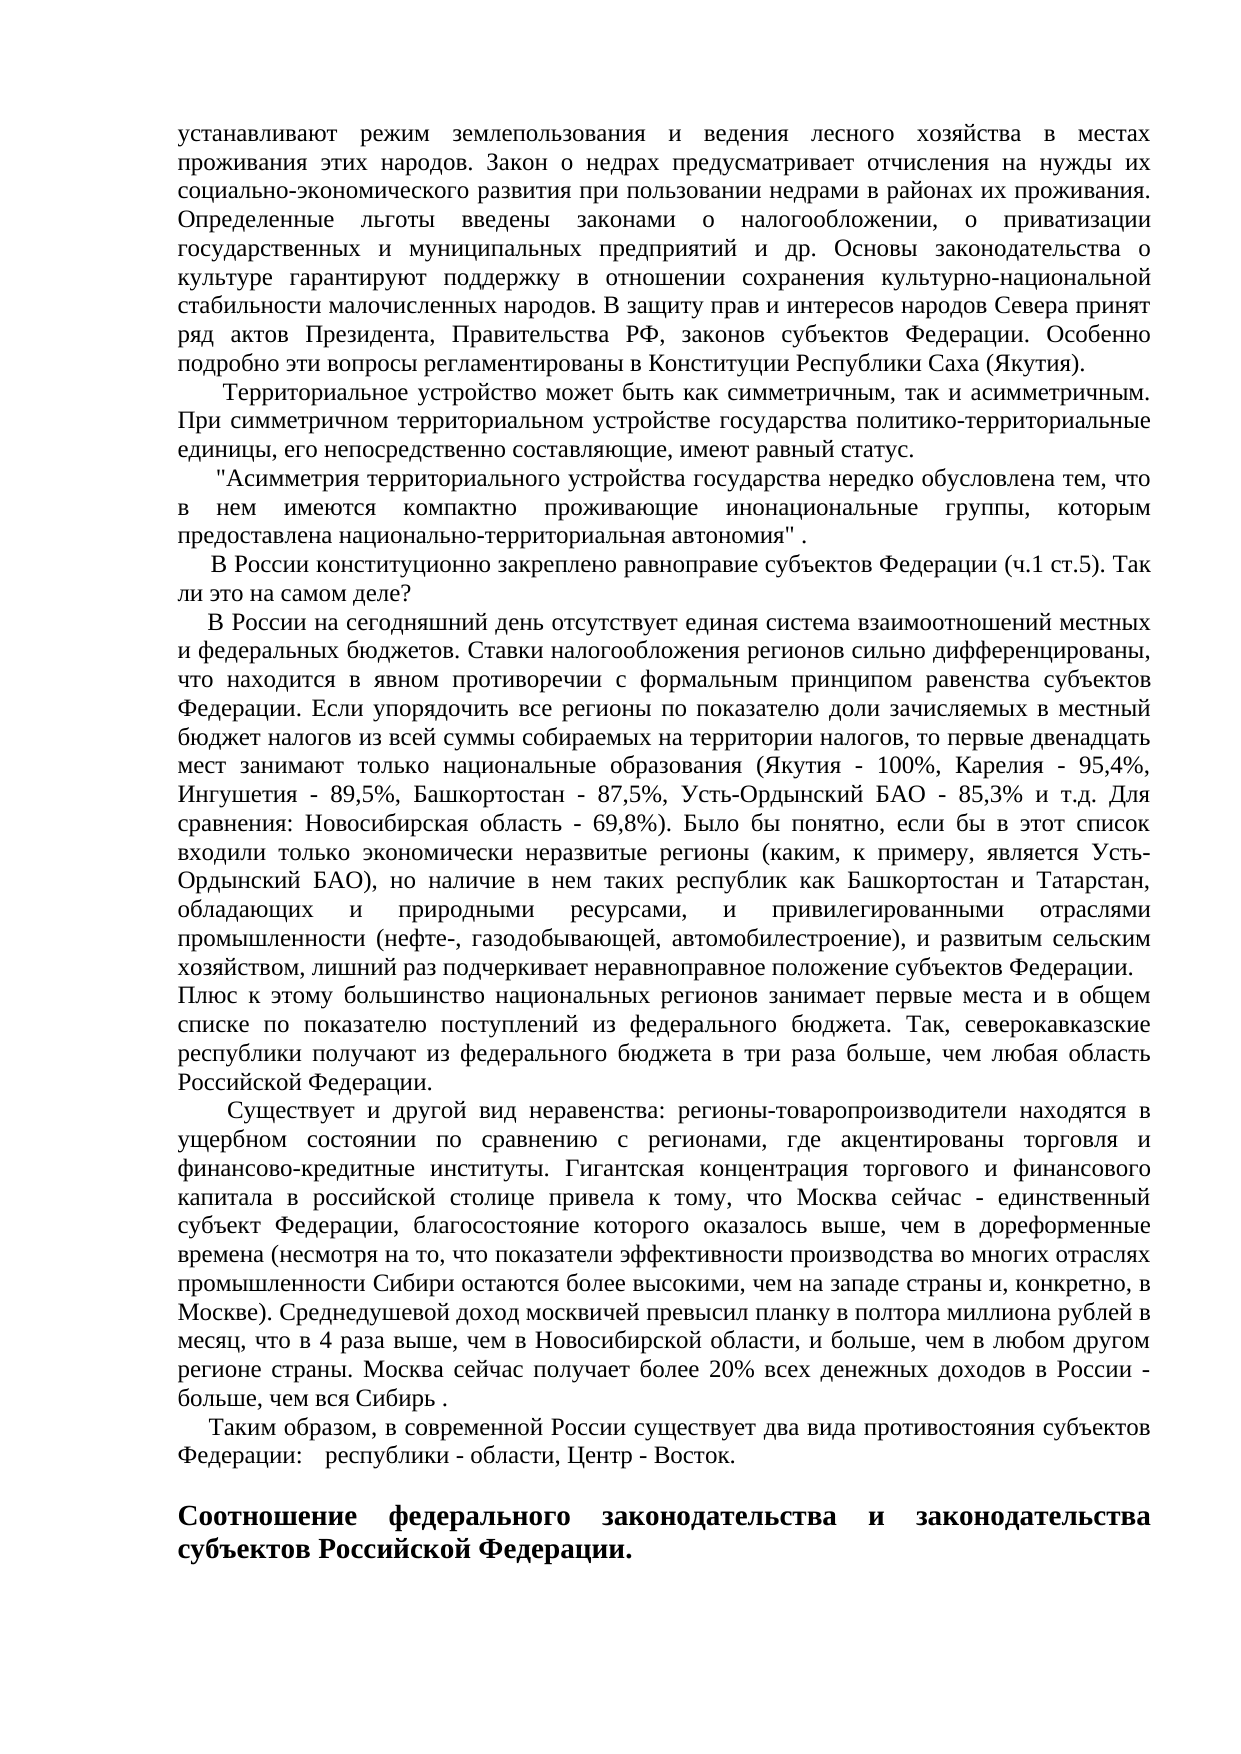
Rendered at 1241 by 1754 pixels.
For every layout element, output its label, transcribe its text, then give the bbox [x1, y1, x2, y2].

text Соотношение федерального законодательства и законодательства субъектов Российской Федерации. [177, 1498, 1152, 1565]
text В России на сегодняшний день отсутствует единая система взаимоотношений местных и федеральных бюджетов. Ставки налогообложения регионов сильно дифференцированы, что находится в явном противоречии с формальным принципом равенства субъектов Федерации. Если упорядочить все регионы по показателю доли зачисляемых в местный бюджет налогов из всей суммы собираемых на территории налогов, то первые двенадцать мест занимают только национальные образования (Якутия - 100%, Карелия - 95,4%, Ингушетия - 89,5%, Башкортостан - 87,5%, Усть-Ордынский БАО - 85,3% и т.д. Для сравнения: Новосибирская область - 69,8%). Было бы понятно, если бы в этот список входили только экономически неразвитые регионы (каким, к примеру, является Усть-Ордынский БАО), но наличие в нем таких республик как Башкортостан и Татарстан, обладающих и природными ресурсами, и привилегированными отраслями промышленности (нефте-, газодобывающей, автомобилестроение), и развитым сельским хозяйством, лишний раз подчеркивает неравноправное положение субъектов Федерации. [177, 607, 1152, 981]
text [177, 118, 1152, 377]
text Плюс к этому большинство национальных регионов занимает первые места и в общем списке по показателю поступлений из федерального бюджета. Так, северокавказские республики получают из федерального бюджета в три раза больше, чем любая область Российской Федерации. [177, 981, 1152, 1096]
text Территориальное устройство может быть как симметричным, так и асимметричным. При симметричном территориальном устройстве государства политико-территориальные единицы, его непосредственно составляющие, имеют равный статус. [177, 377, 1152, 463]
text В России конституционно закреплено равноправие субъектов Федерации (ч.1 ст.5). Так ли это на самом деле? [177, 549, 1152, 607]
text "Асимметрия территориального устройства государства нередко обусловлена тем, что в нем имеются компактно проживающие инонациональные группы, которым предоставлена национально-территориальная автономия" . [177, 463, 1152, 549]
text Таким образом, в современной России существует два вида противостояния субъектов Федерации: республики - области, Центр - Восток. [177, 1412, 1152, 1469]
text Существует и другой вид неравенства: регионы-товаропроизводители находятся в ущербном состоянии по сравнению с регионами, где акцентированы торговля и финансово-кредитные институты. Гигантская концентрация торгового и финансового капитала в российской столице привела к тому, что Москва сейчас - единственный субъект Федерации, благосостояние которого оказалось выше, чем в дореформенные времена (несмотря на то, что показатели эффективности производства во многих отраслях промышленности Сибири остаются более высокими, чем на западе страны и, конкретно, в Москве). Среднедушевой доход москвичей превысил планку в полтора миллиона рублей в месяц, что в 4 раза выше, чем в Новосибирской области, и больше, чем в любом другом регионе страны. Москва сейчас получает более 20% всех денежных доходов в России - больше, чем вся Сибирь . [177, 1096, 1152, 1412]
